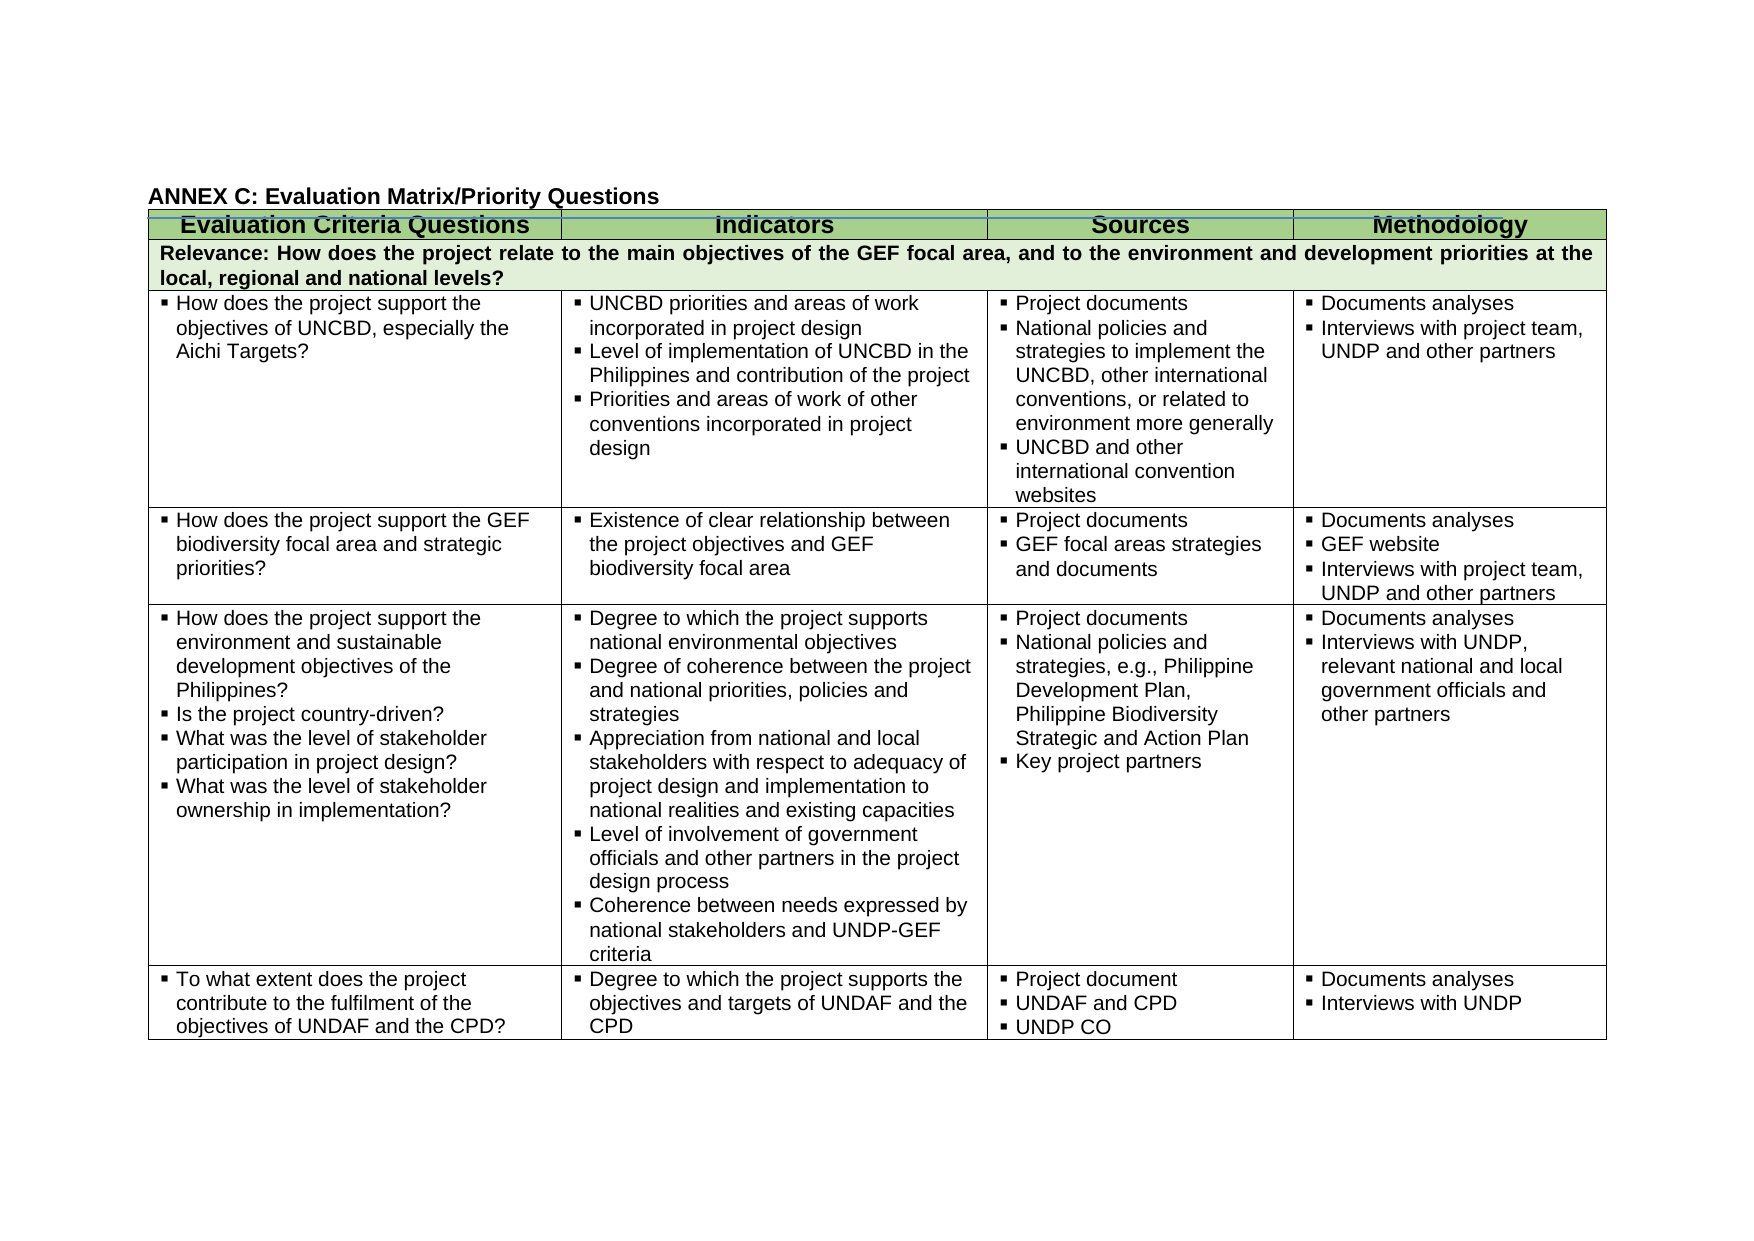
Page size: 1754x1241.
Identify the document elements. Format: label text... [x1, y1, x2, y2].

table_header Evaluation Criteria Questions [149, 219, 561, 239]
table_cell UNCBD priorities and areas of work incorporated in project design Level of implementation of UNCBD in the Philippines and contribution of the project Priorities and areas of work of other conventions incorporated in project design [562, 291, 987, 507]
table_header Indicators [562, 219, 987, 239]
table_cell Project documents National policies and strategies, e.g., Philippine Development Plan, Philippine Biodiversity Strategic and Action Plan Key project partners [988, 605, 1293, 965]
text ANNEX C: Evaluation Matrix/Priority Questions [148, 183, 1606, 209]
table_cell Degree to which the project supports the objectives and targets of UNDAF and the CPD [562, 966, 987, 1038]
table_cell Documents analyses GEF website Interviews with project team, UNDP and other partners [1294, 508, 1606, 604]
table_cell Documents analyses Interviews with UNDP, relevant national and local government officials and other partners [1294, 605, 1606, 965]
table_cell Documents analyses Interviews with UNDP [1294, 966, 1606, 1038]
table_cell Degree to which the project supports national environmental objectives Degree of coherence between the project and national priorities, policies and strategies Appreciation from national and local stakeholders with respect to adequacy of project design and implementation to national realities and existing capacities Level of involvement of government officials and other partners in the project design process Coherence between needs expressed by national stakeholders and UNDP-GEF criteria [562, 605, 987, 965]
table_cell To what extent does the project contribute to the fulfilment of the objectives of UNDAF and the CPD? [149, 966, 561, 1038]
table_cell How does the project support the objectives of UNCBD, especially the Aichi Targets? [149, 291, 561, 507]
table_cell Project documents GEF focal areas strategies and documents [988, 508, 1293, 604]
table_header Methodology [1294, 210, 1606, 239]
table_cell Project document UNDAF and CPD UNDP CO [988, 966, 1293, 1038]
table_cell How does the project support the GEF biodiversity focal area and strategic priorities? [149, 508, 561, 604]
table_cell Existence of clear relationship between the project objectives and GEF biodiversity focal area [562, 508, 987, 604]
table_cell Project documents National policies and strategies to implement the UNCBD, other international conventions, or related to environment more generally UNCBD and other international convention websites [988, 291, 1293, 507]
table_header Sources [988, 219, 1293, 239]
table_cell How does the project support the environment and sustainable development objectives of the Philippines? Is the project country-driven? What was the level of stakeholder participation in project design? What was the level of stakeholder ownership in implementation? [149, 605, 561, 965]
table_cell Relevance: How does the project relate to the main objectives of the GEF focal area, and to the environment and development priorities at the local, regional and national levels? [149, 240, 1606, 290]
table_cell Documents analyses Interviews with project team, UNDP and other partners [1294, 291, 1606, 507]
